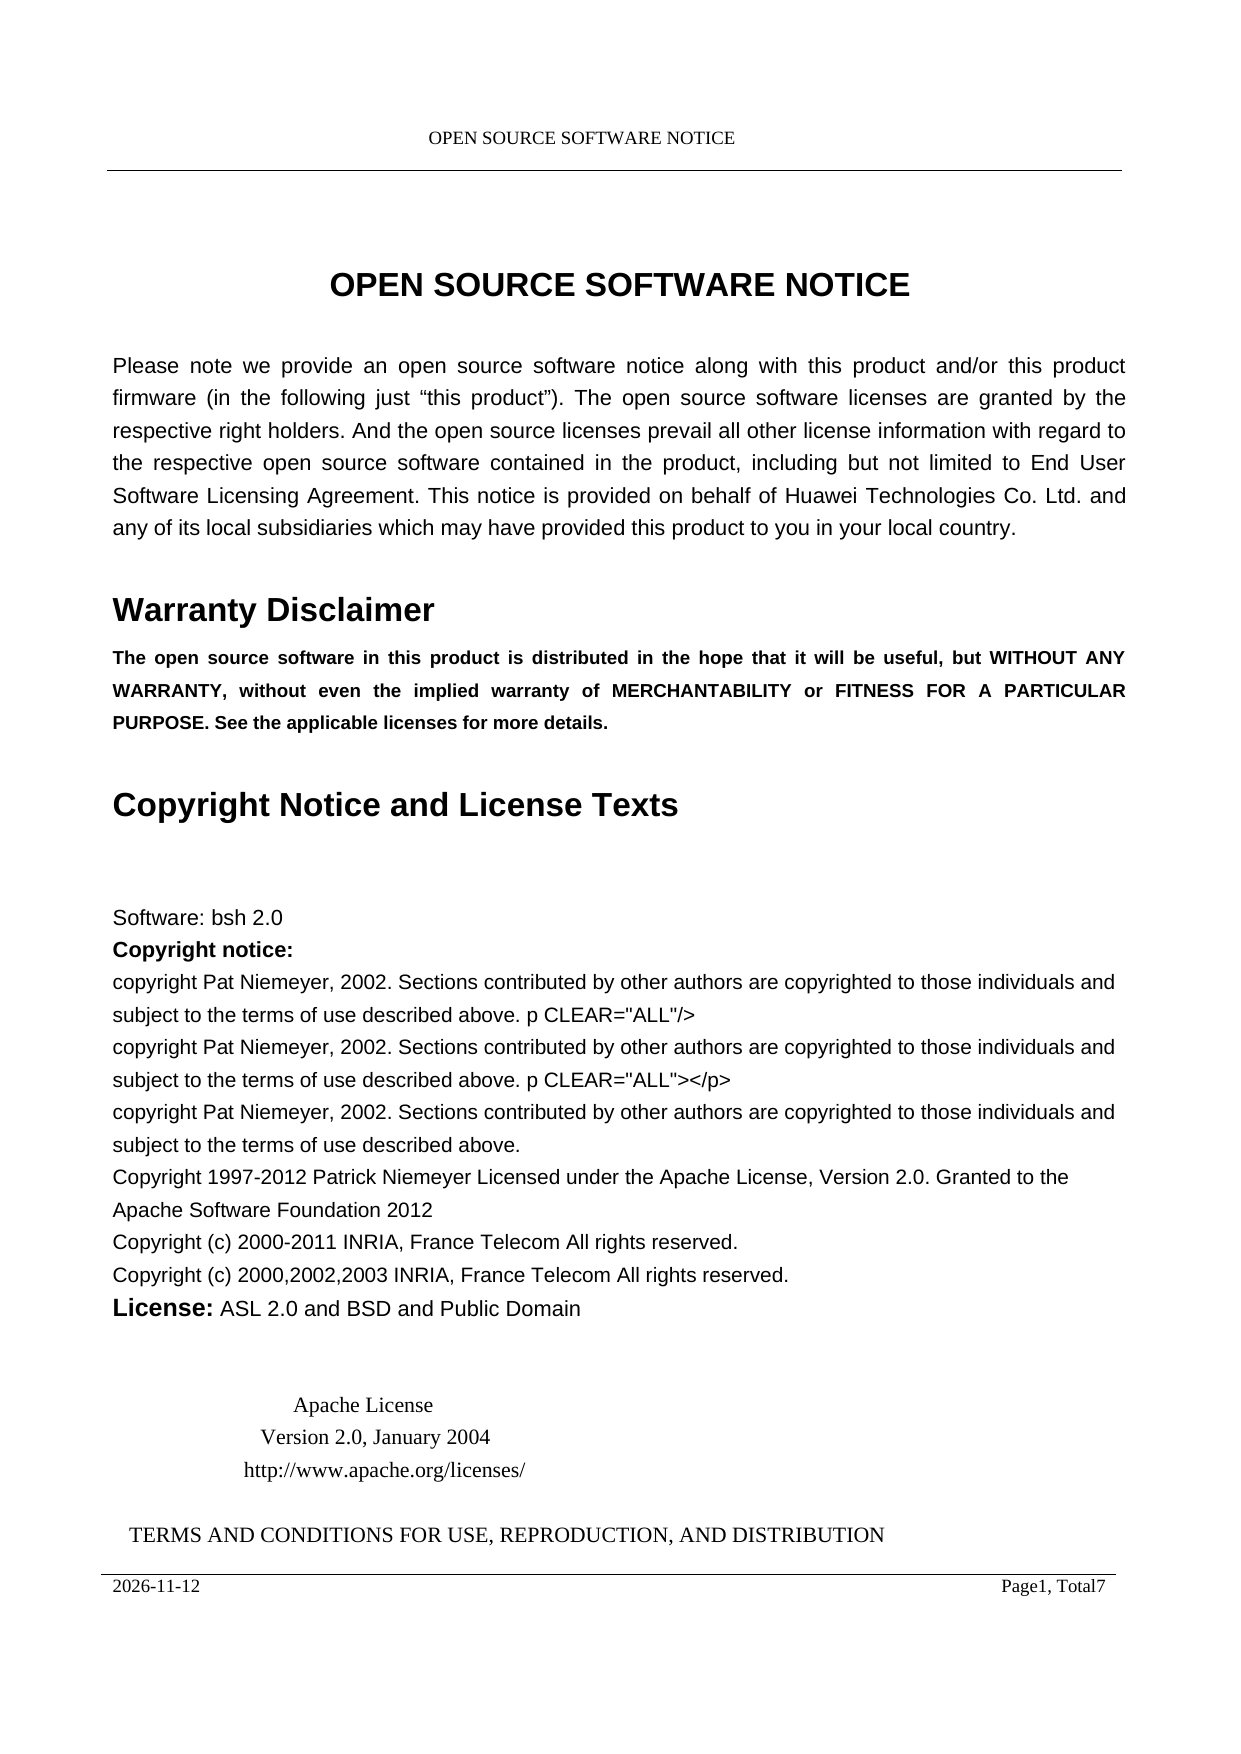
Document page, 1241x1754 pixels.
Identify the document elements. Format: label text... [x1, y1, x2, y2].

text copyright Pat Niemeyer, 2002. Sections contributed by other authors are copyrighted to those individuals and subject to the terms of use described above. p CLEAR="ALL"></p> [112, 1031, 1128, 1096]
text Copyright notice: [112, 933, 1128, 966]
text Copyright (c) 2000,2002,2003 INRIA, France Telecom All rights reserved. [112, 1258, 1128, 1291]
text Software: bsh 2.0 [112, 901, 1128, 933]
text Copyright (c) 2000-2011 INRIA, France Telecom All rights reserved. [112, 1226, 1128, 1258]
text copyright Pat Niemeyer, 2002. Sections contributed by other authors are copyrighted to those individuals and subject to the terms of use described above. p CLEAR="ALL"/> [112, 966, 1128, 1031]
text Warranty Disclaimer [112, 576, 1128, 641]
text Please note we provide an open source software notice along with this product and/or this product firmware (in the following just “this product”). The open source software licenses are granted by the respective right holders. And the open source licenses prevail all other license information with regard to the respective open source software contained in the product, including but not limited to End User Software Licensing Agreement. This notice is provided on behalf of Huawei Technologies Co. Ltd. and any of its local subsidiaries which may have provided this product to you in your local country. [112, 349, 1128, 544]
text Copyright 1997-2012 Patrick Niemeyer Licensed under the Apache License, Version 2.0. Granted to the Apache Software Foundation 2012 [112, 1161, 1128, 1226]
text OPEN SOURCE SOFTWARE NOTICE [112, 251, 1128, 316]
text The open source software in this product is distributed in the hope that it will be useful, but WITHOUT ANY WARRANTY, without even the implied warranty of MERCHANTABILITY or FITNESS FOR A PARTICULAR PURPOSE. See the applicable licenses for more details. [112, 641, 1128, 739]
text copyright Pat Niemeyer, 2002. Sections contributed by other authors are copyrighted to those individuals and subject to the terms of use described above. [112, 1096, 1128, 1161]
text Copyright Notice and License Texts [112, 771, 1128, 836]
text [112, 1291, 1128, 1551]
